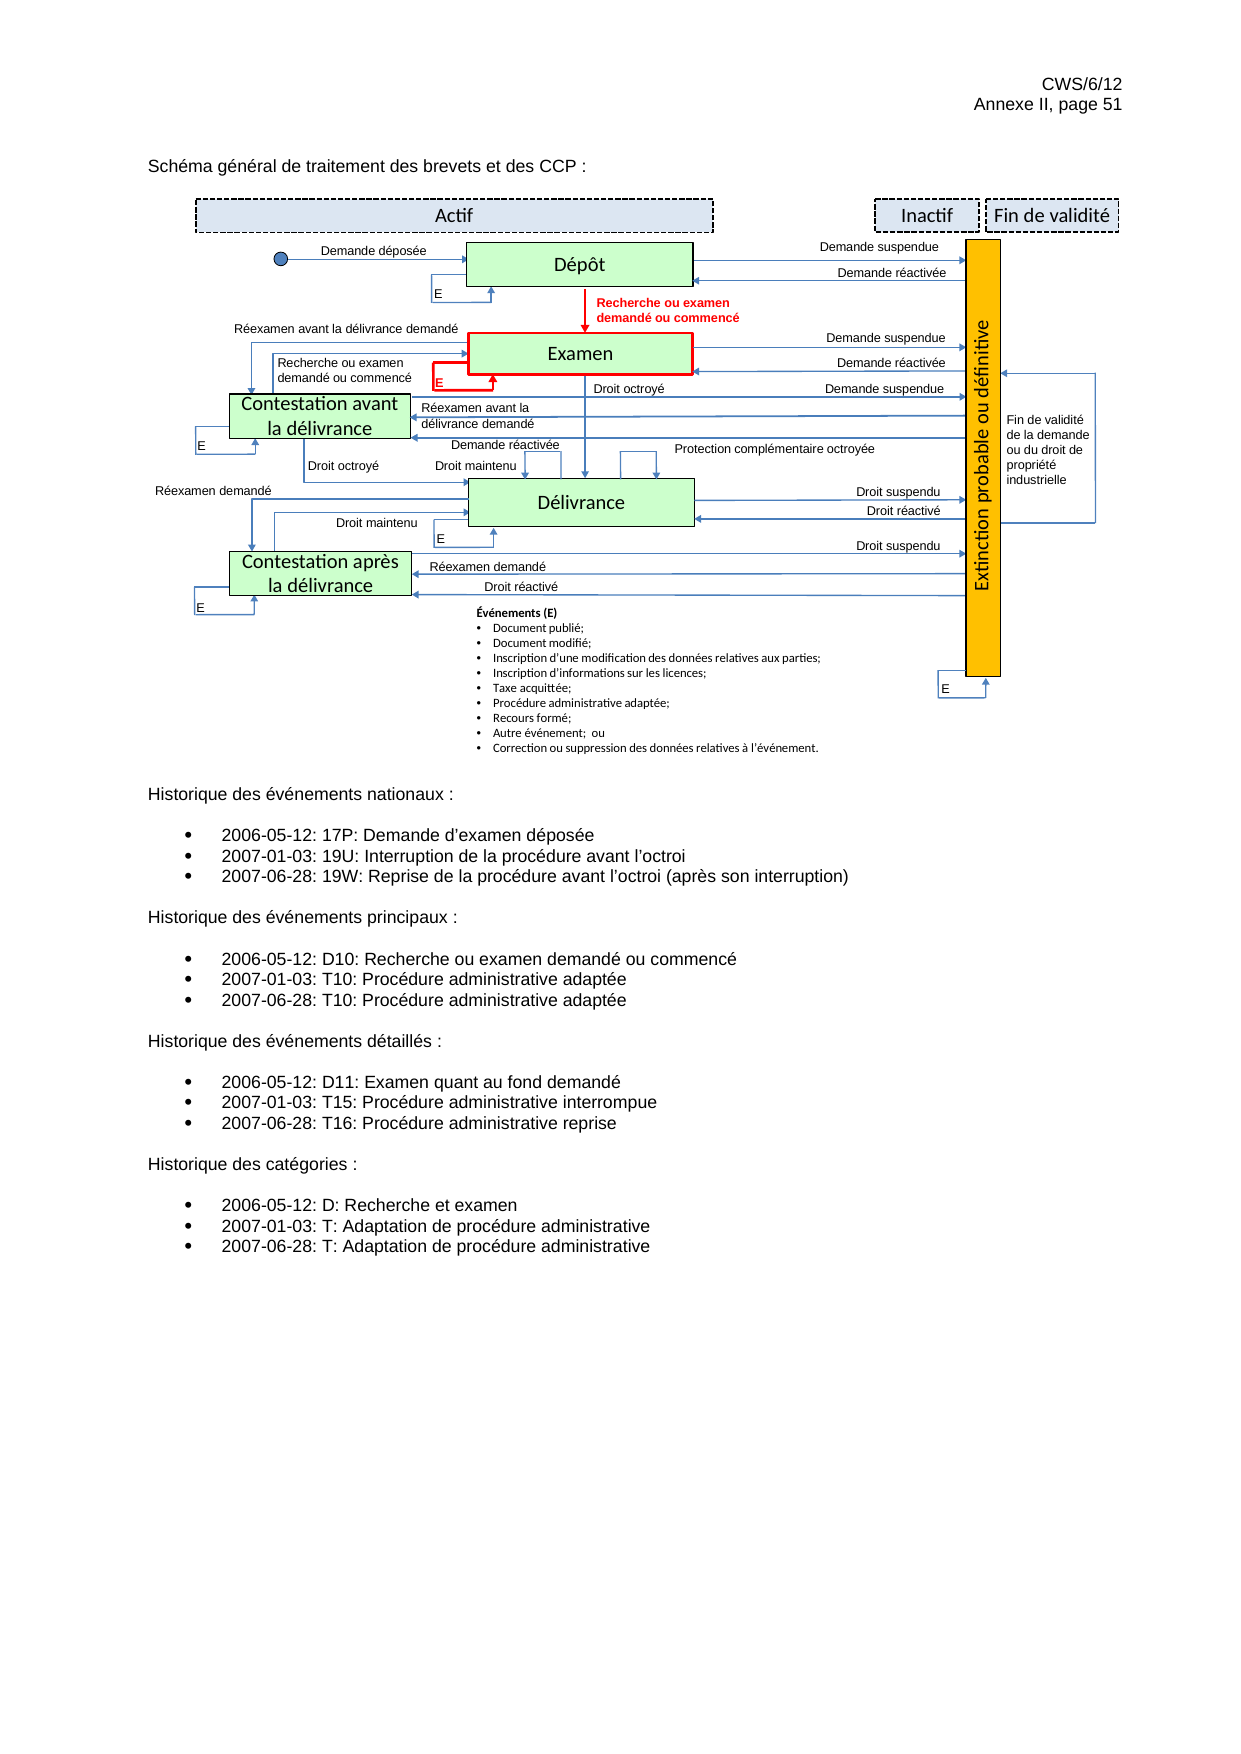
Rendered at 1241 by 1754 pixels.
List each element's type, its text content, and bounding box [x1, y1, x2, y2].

list 2007-01-03: T15: Procédure administrative interrompue [185, 1092, 1122, 1113]
list 2006-05-12: D: Recherche et examen [185, 1195, 1122, 1215]
text Historique des événements principaux : [148, 907, 1122, 927]
text Schéma général de traitement des brevets et des CCP : [148, 155, 1122, 176]
text Historique des catégories : [148, 1153, 1122, 1174]
text Historique des événements détaillés : [148, 1030, 1122, 1051]
list 2007-01-03: T: Adaptation de procédure administrative [185, 1215, 1122, 1236]
list 2007-06-28: 19W: Reprise de la procédure avant l’octroi (après son interruption) [185, 866, 1122, 887]
list 2006-05-12: 17P: Demande d’examen déposée [185, 825, 1122, 846]
list 2007-01-03: T10: Procédure administrative adaptée [185, 969, 1122, 989]
list 2007-06-28: T10: Procédure administrative adaptée [185, 989, 1122, 1010]
text Historique des événements nationaux : [148, 784, 1122, 804]
list 2007-06-28: T: Adaptation de procédure administrative [185, 1236, 1122, 1256]
list 2006-05-12: D11: Examen quant au fond demandé [185, 1072, 1122, 1092]
list 2007-01-03: 19U: Interruption de la procédure avant l’octroi [185, 846, 1122, 866]
list 2006-05-12: D10: Recherche ou examen demandé ou commencé [185, 948, 1122, 969]
list 2007-06-28: T16: Procédure administrative reprise [185, 1113, 1122, 1133]
